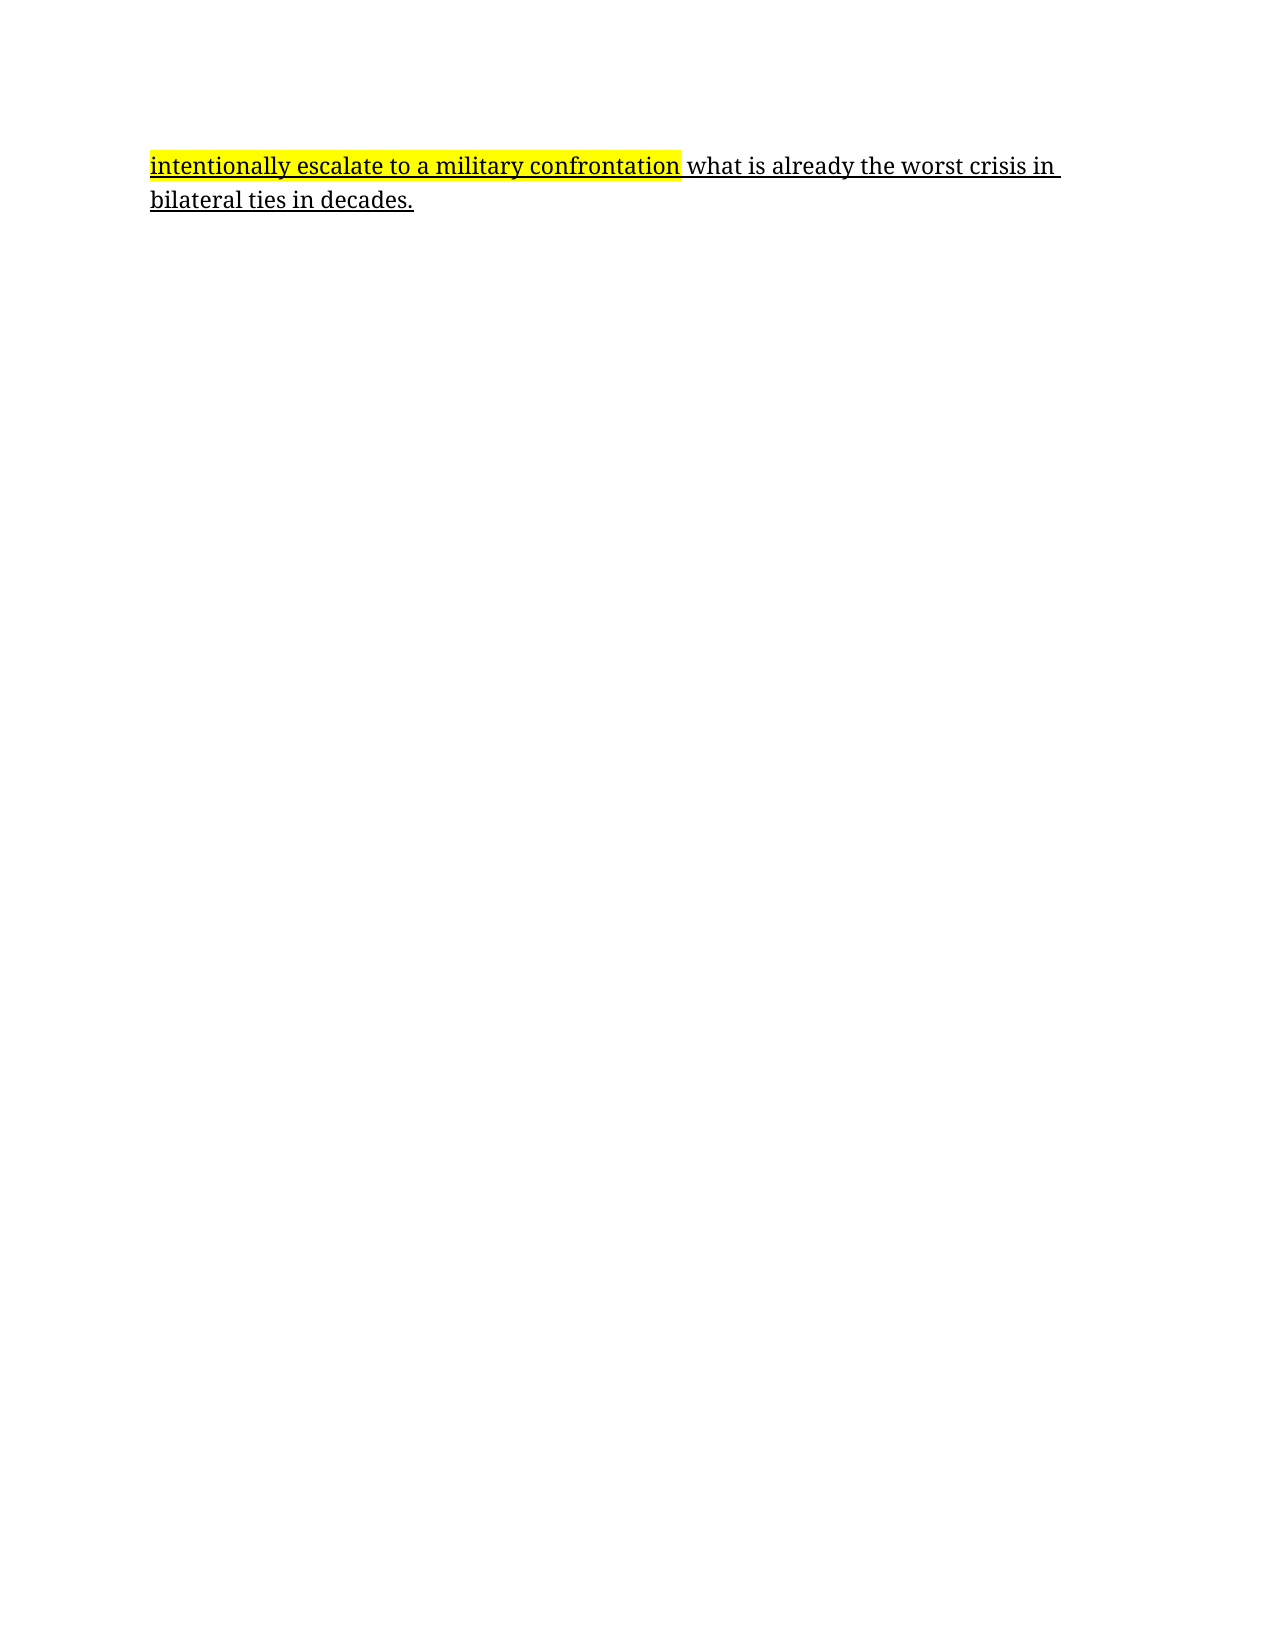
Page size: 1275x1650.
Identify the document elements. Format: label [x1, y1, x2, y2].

text [150, 150, 1125, 215]
